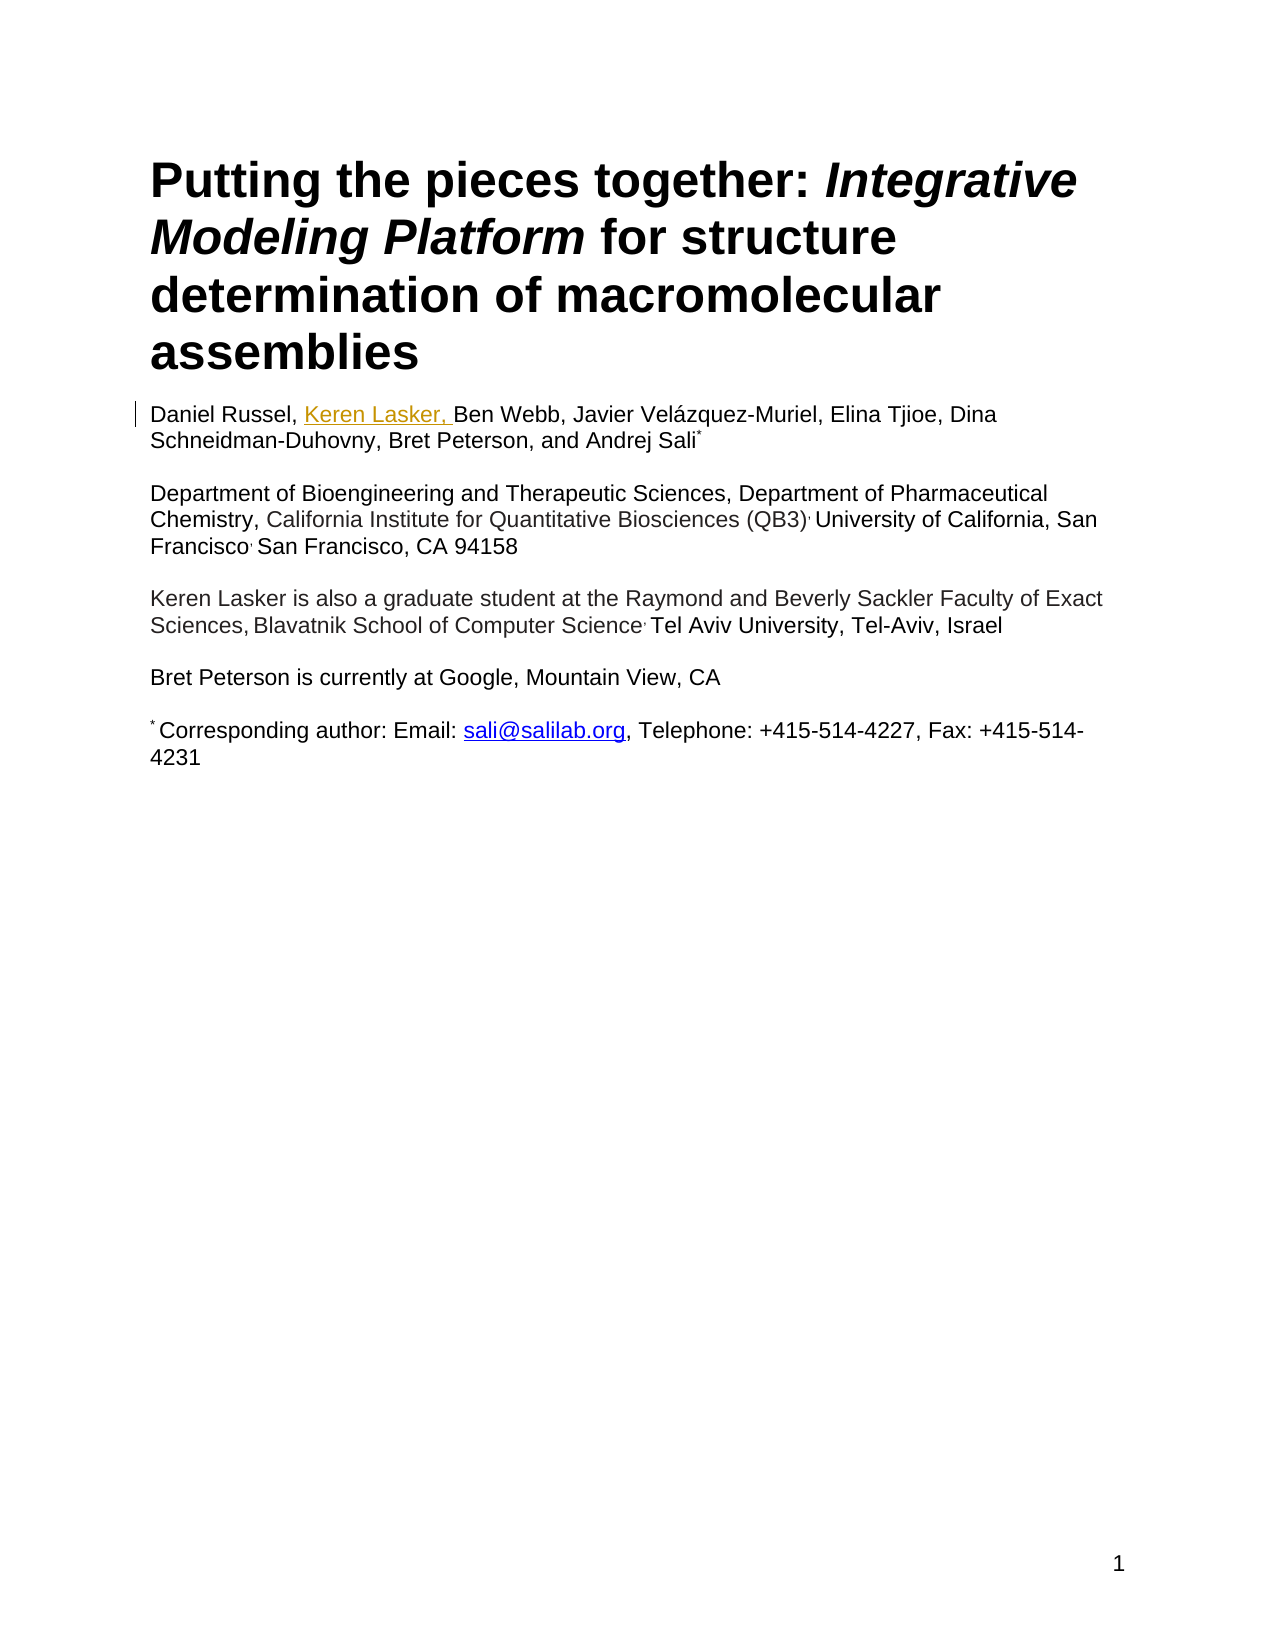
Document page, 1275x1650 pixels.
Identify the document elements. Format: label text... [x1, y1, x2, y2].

subtitle Putting the pieces together: Integrative Modeling Platform for structure determination of macromolecular assemblies [150, 150, 1125, 380]
text Department of Bioengineering and Therapeutic Sciences, Department of Pharmaceutical Chemistry, California Institute for Quantitative Biosciences (QB3), University of California, San Francisco, San Francisco, CA 94158 [150, 480, 1125, 559]
text Bret Peterson is currently at Google, Mountain View, CA [150, 664, 1125, 691]
text Daniel Russel, Ben Webb, Javier Velázquez-Muriel, Elina Tjioe, Dina Schneidman-Duhovny, Bret Peterson, and Andrej Sali* [150, 401, 1125, 453]
text Keren Lasker is also a graduate student at the Raymond and Beverly Sackler Faculty of Exact Sciences, Blavatnik School of Computer Science, Tel Aviv University, Tel-Aviv, Israel [150, 585, 1125, 638]
text * Corresponding author: Email: sali@salilab.org, Telephone: +415-514-4227, Fax: +415-514-4231 [150, 717, 1125, 770]
